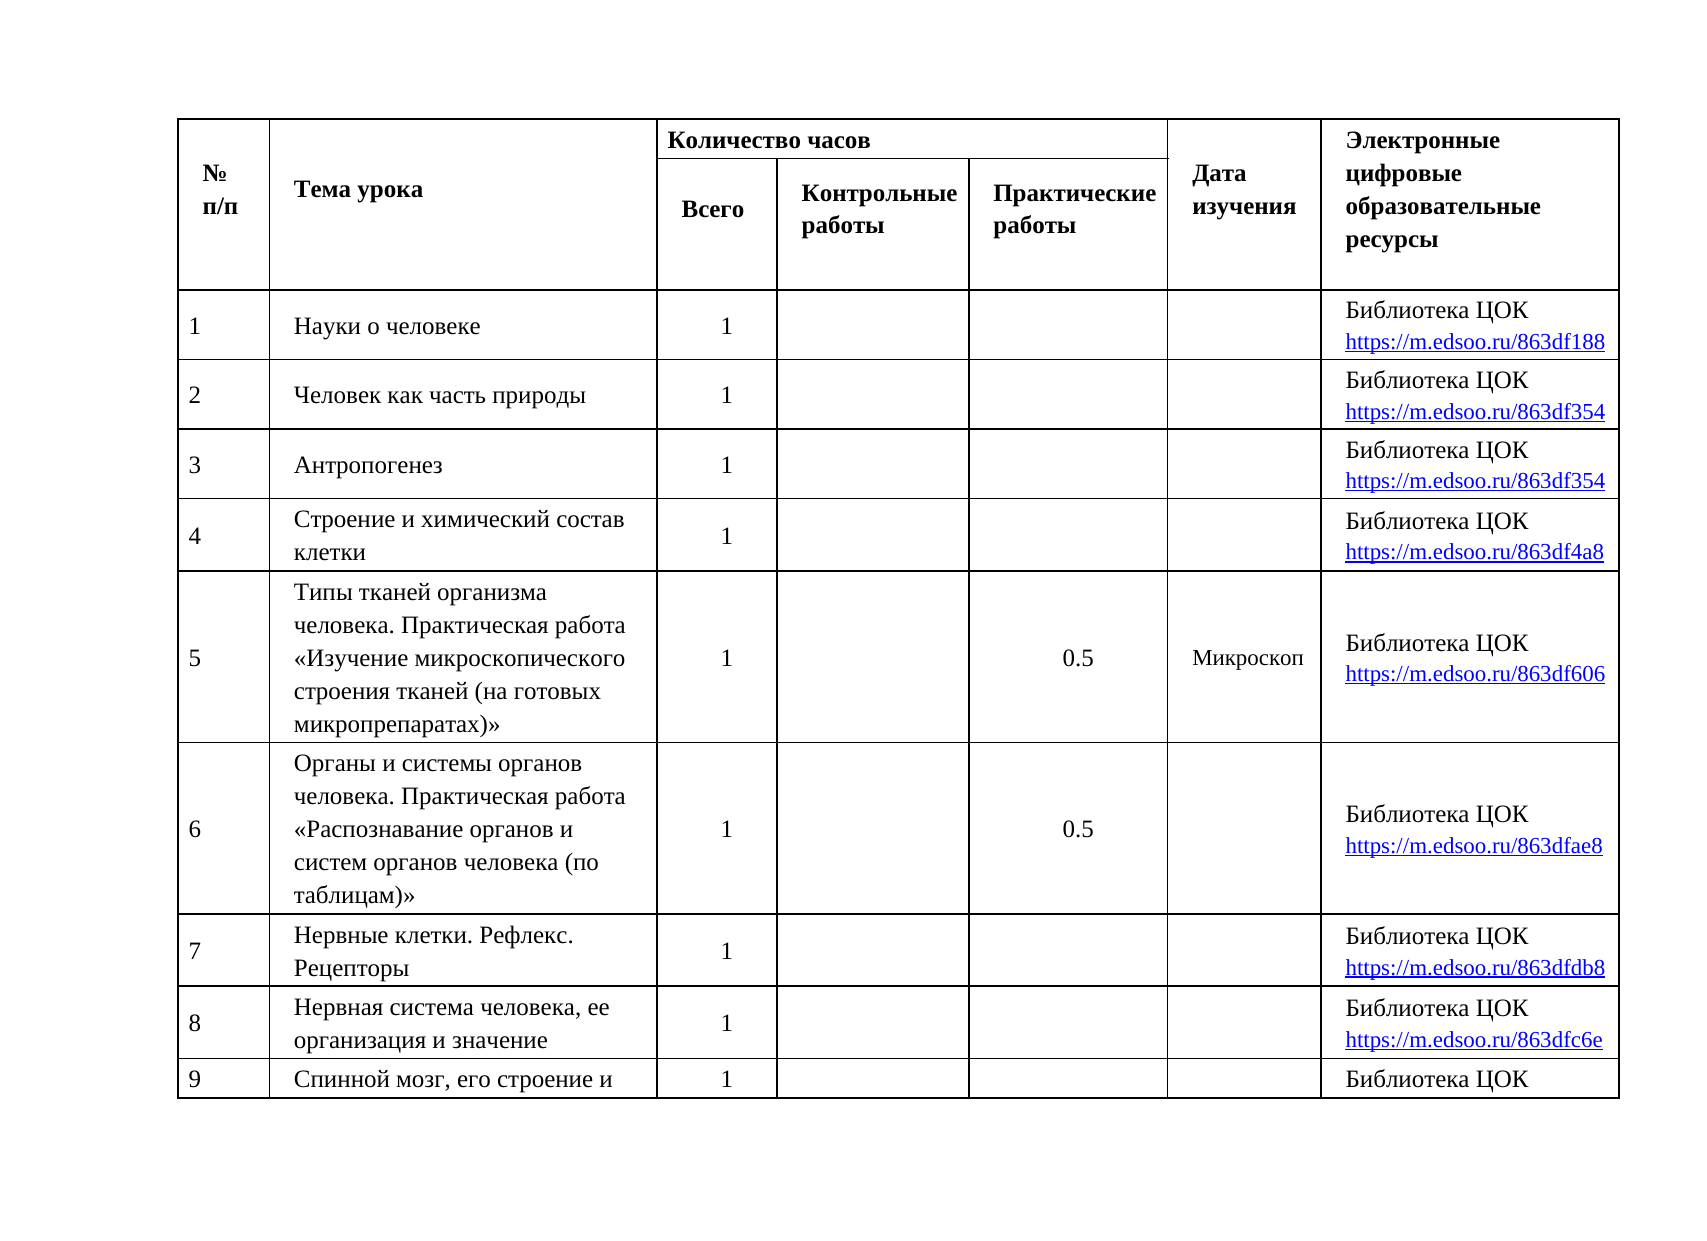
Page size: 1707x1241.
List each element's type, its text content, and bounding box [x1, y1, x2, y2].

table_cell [1322, 1059, 1618, 1097]
table_cell [778, 499, 968, 570]
table_cell [970, 360, 1167, 428]
table_cell [778, 430, 968, 498]
table_cell Практические работы [970, 159, 1167, 289]
table_cell 5 [179, 572, 269, 741]
table_header Дата изучения [1168, 120, 1320, 289]
table_cell Органы и системы органов человека. Практическая работа «Распознавание органов и систем органов человека (по таблицам)» [270, 743, 656, 913]
table_cell 3 [179, 430, 269, 498]
table_cell [970, 987, 1167, 1058]
table_header Электронные цифровые образовательные ресурсы [1322, 120, 1618, 289]
table_cell Библиотека ЦОК https://m.edsoo.ru/863dfae8 [1322, 743, 1618, 913]
table_header № п/п [179, 120, 269, 289]
table_cell [778, 1059, 968, 1097]
table_cell [970, 499, 1167, 570]
table_cell [970, 291, 1167, 358]
table_cell 2 [179, 360, 269, 428]
table_cell [1168, 499, 1320, 570]
table_cell 4 [179, 499, 269, 570]
table_cell Библиотека ЦОК https://m.edsoo.ru/863dfdb8 [1322, 915, 1618, 985]
table_cell 1 [658, 430, 776, 498]
table_cell Строение и химический состав клетки [270, 499, 656, 570]
table_cell Библиотека ЦОК https://m.edsoo.ru/863df354 [1322, 360, 1618, 428]
table_cell [1168, 291, 1320, 358]
table_cell Контрольные работы [778, 159, 968, 289]
table_cell [970, 1059, 1167, 1097]
table_cell 1 [658, 499, 776, 570]
table_cell 1 [658, 987, 776, 1058]
table_cell [1168, 915, 1320, 985]
table_cell 1 [658, 360, 776, 428]
table_cell [778, 915, 968, 985]
table_cell 1 [658, 915, 776, 985]
table_cell Антропогенез [270, 430, 656, 498]
table_cell [970, 430, 1167, 498]
table_cell Нервная система человека, ее организация и значение [270, 987, 656, 1058]
table_cell [1168, 1059, 1320, 1097]
table_cell Библиотека ЦОК https://m.edsoo.ru/863df188 [1322, 291, 1618, 358]
table_cell Нервные клетки. Рефлекс. Рецепторы [270, 915, 656, 985]
table_cell [1168, 360, 1320, 428]
table_cell [778, 360, 968, 428]
table_cell Библиотека ЦОК https://m.edsoo.ru/863df354 [1322, 430, 1618, 498]
table_cell Микроскоп [1168, 572, 1320, 741]
table_cell 1 [658, 743, 776, 913]
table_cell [270, 1059, 656, 1097]
table_cell 8 [179, 987, 269, 1058]
table_cell Библиотека ЦОК https://m.edsoo.ru/863df606 [1322, 572, 1618, 741]
table_cell Науки о человеке [270, 291, 656, 358]
table_cell Библиотека ЦОК https://m.edsoo.ru/863dfc6e [1322, 987, 1618, 1058]
table_header Тема урока [270, 120, 656, 289]
table_cell 7 [179, 915, 269, 985]
table_cell 0.5 [970, 572, 1167, 741]
table_cell Типы тканей организма человека. Практическая работа «Изучение микроскопического строения тканей (на готовых микропрепаратах)» [270, 572, 656, 741]
table_cell [970, 915, 1167, 985]
table_cell 1 [658, 291, 776, 358]
table_cell [1168, 987, 1320, 1058]
table_cell [778, 743, 968, 913]
table_cell [1168, 743, 1320, 913]
table_cell [778, 291, 968, 358]
table_cell 1 [179, 291, 269, 358]
table_cell [778, 987, 968, 1058]
table_cell [1168, 430, 1320, 498]
table_cell Всего [658, 159, 776, 289]
table_cell 0.5 [970, 743, 1167, 913]
table_cell Человек как часть природы [270, 360, 656, 428]
table_cell 1 [658, 1059, 776, 1097]
table_cell Библиотека ЦОК https://m.edsoo.ru/863df4a8 [1322, 499, 1618, 570]
table_cell 1 [658, 572, 776, 741]
table_cell 9 [179, 1059, 269, 1097]
table_header Количество часов [658, 120, 1167, 157]
table_cell 6 [179, 743, 269, 913]
table_cell [778, 572, 968, 741]
